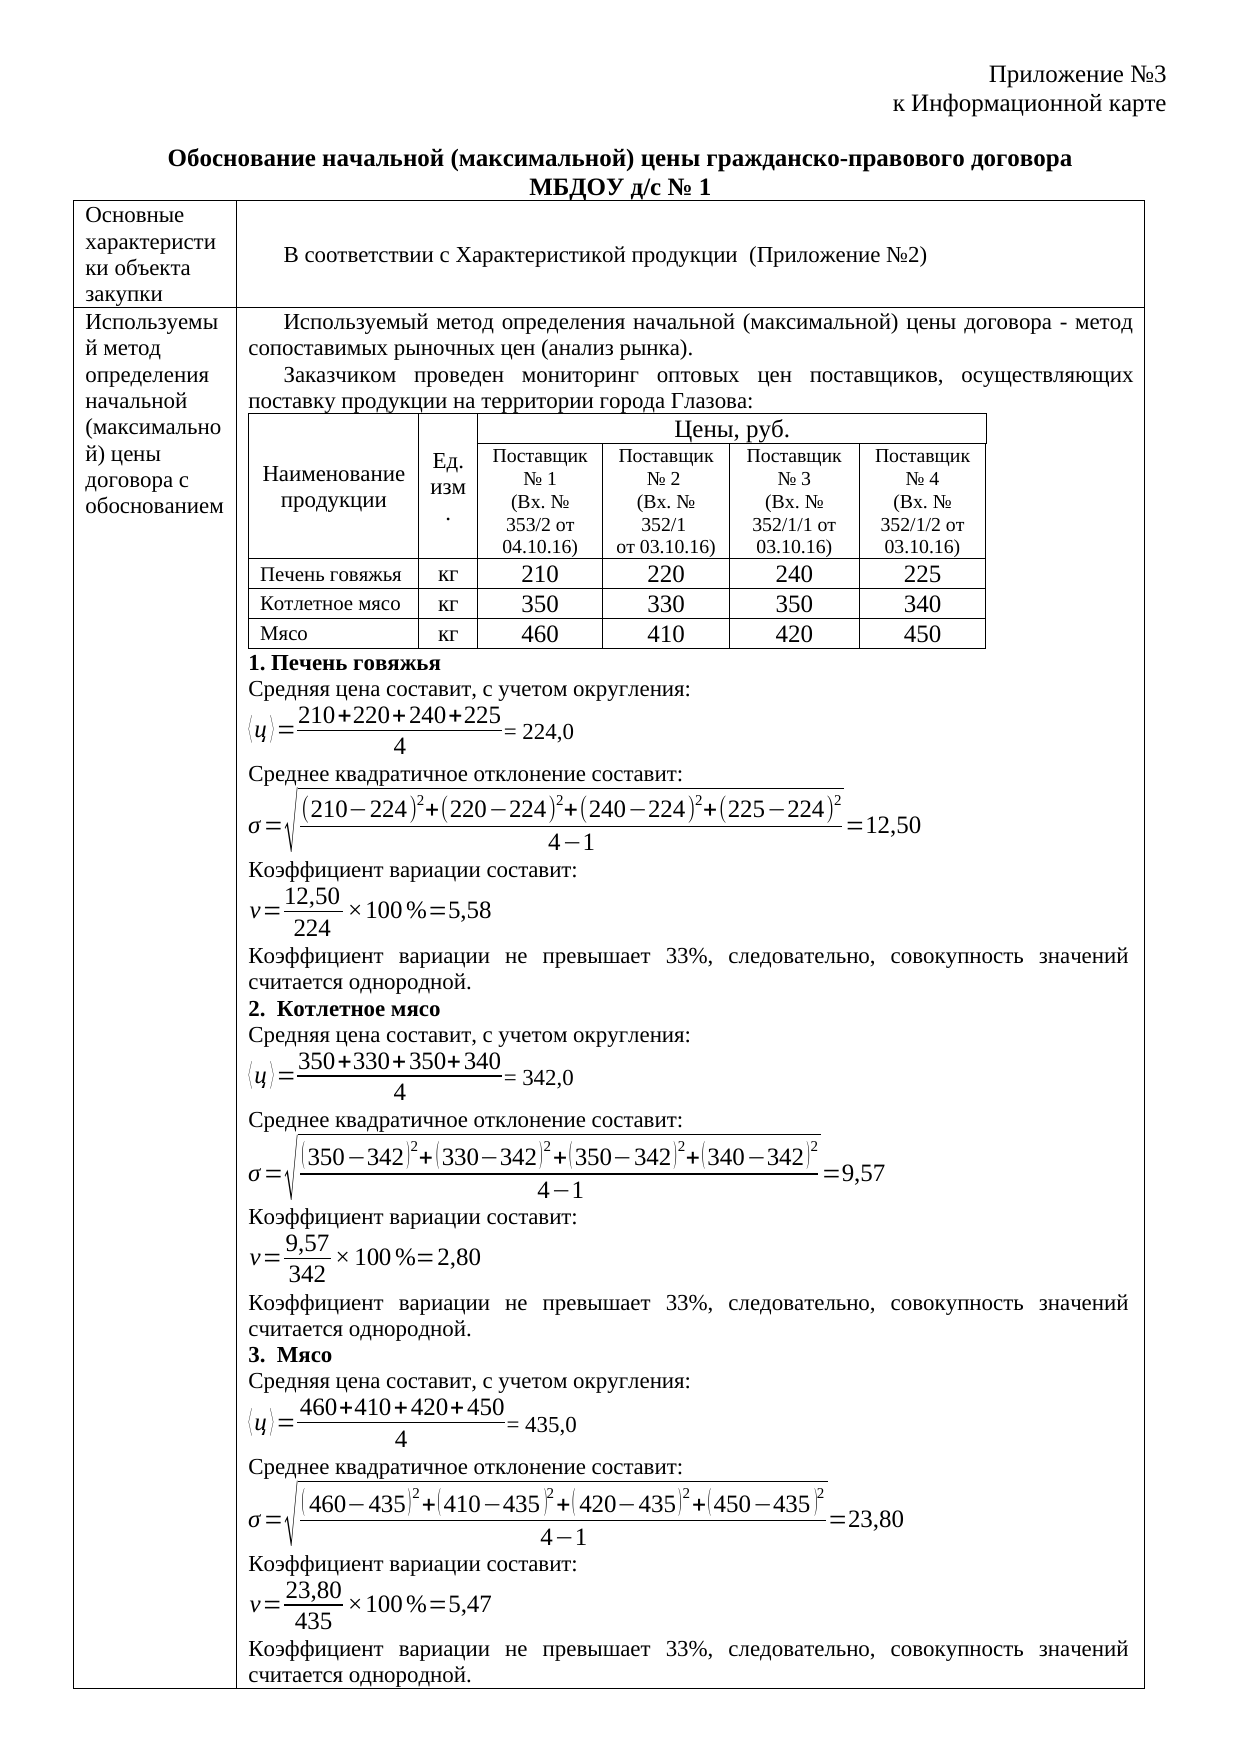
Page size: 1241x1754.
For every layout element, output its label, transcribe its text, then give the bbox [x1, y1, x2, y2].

title Обоснование начальной (максимальной) цены гражданско-правового договора [74, 143, 1166, 172]
text к Информационной карте [74, 88, 1166, 117]
table_cell Используемый метод определения начальной (максимальной) цены договора с обоснованием [74, 308, 236, 1688]
text Приложение №3 [74, 59, 1166, 88]
table_header Основные характеристики объекта закупки [74, 201, 236, 307]
title МБДОУ д/с № 1 [74, 172, 1166, 200]
table_cell Используемый метод определения начальной (максимальной) цены договора - метод сопоставимых рыночных цен (анализ рынка). Заказчиком проведен мониторинг оптовых цен поставщиков, осуществляющих поставку продукции на территории города Глазова: 1. Печень говяжья Средняя цена составит, с учетом округления: = 224,0 Среднее квадратичное отклонение составит: Коэффициент вариации составит: Коэффициент вариации не превышает 33%, следовательно, совокупность значений считается однородной. 2. Котлетное мясо Средняя цена составит, с учетом округления: = 342,0 Среднее квадратичное отклонение составит: Коэффициент вариации составит: Коэффициент вариации не превышает 33%, следовательно, совокупность значений считается однородной. 3. Мясо Средняя цена составит, с учетом округления: = 435,0 Среднее квадратичное отклонение составит: Коэффициент вариации составит: Коэффициент вариации не превышает 33%, следовательно, совокупность значений считается однородной. [237, 308, 1144, 1688]
table_header В соответствии с Характеристикой продукции (Приложение №2) [237, 201, 1144, 307]
